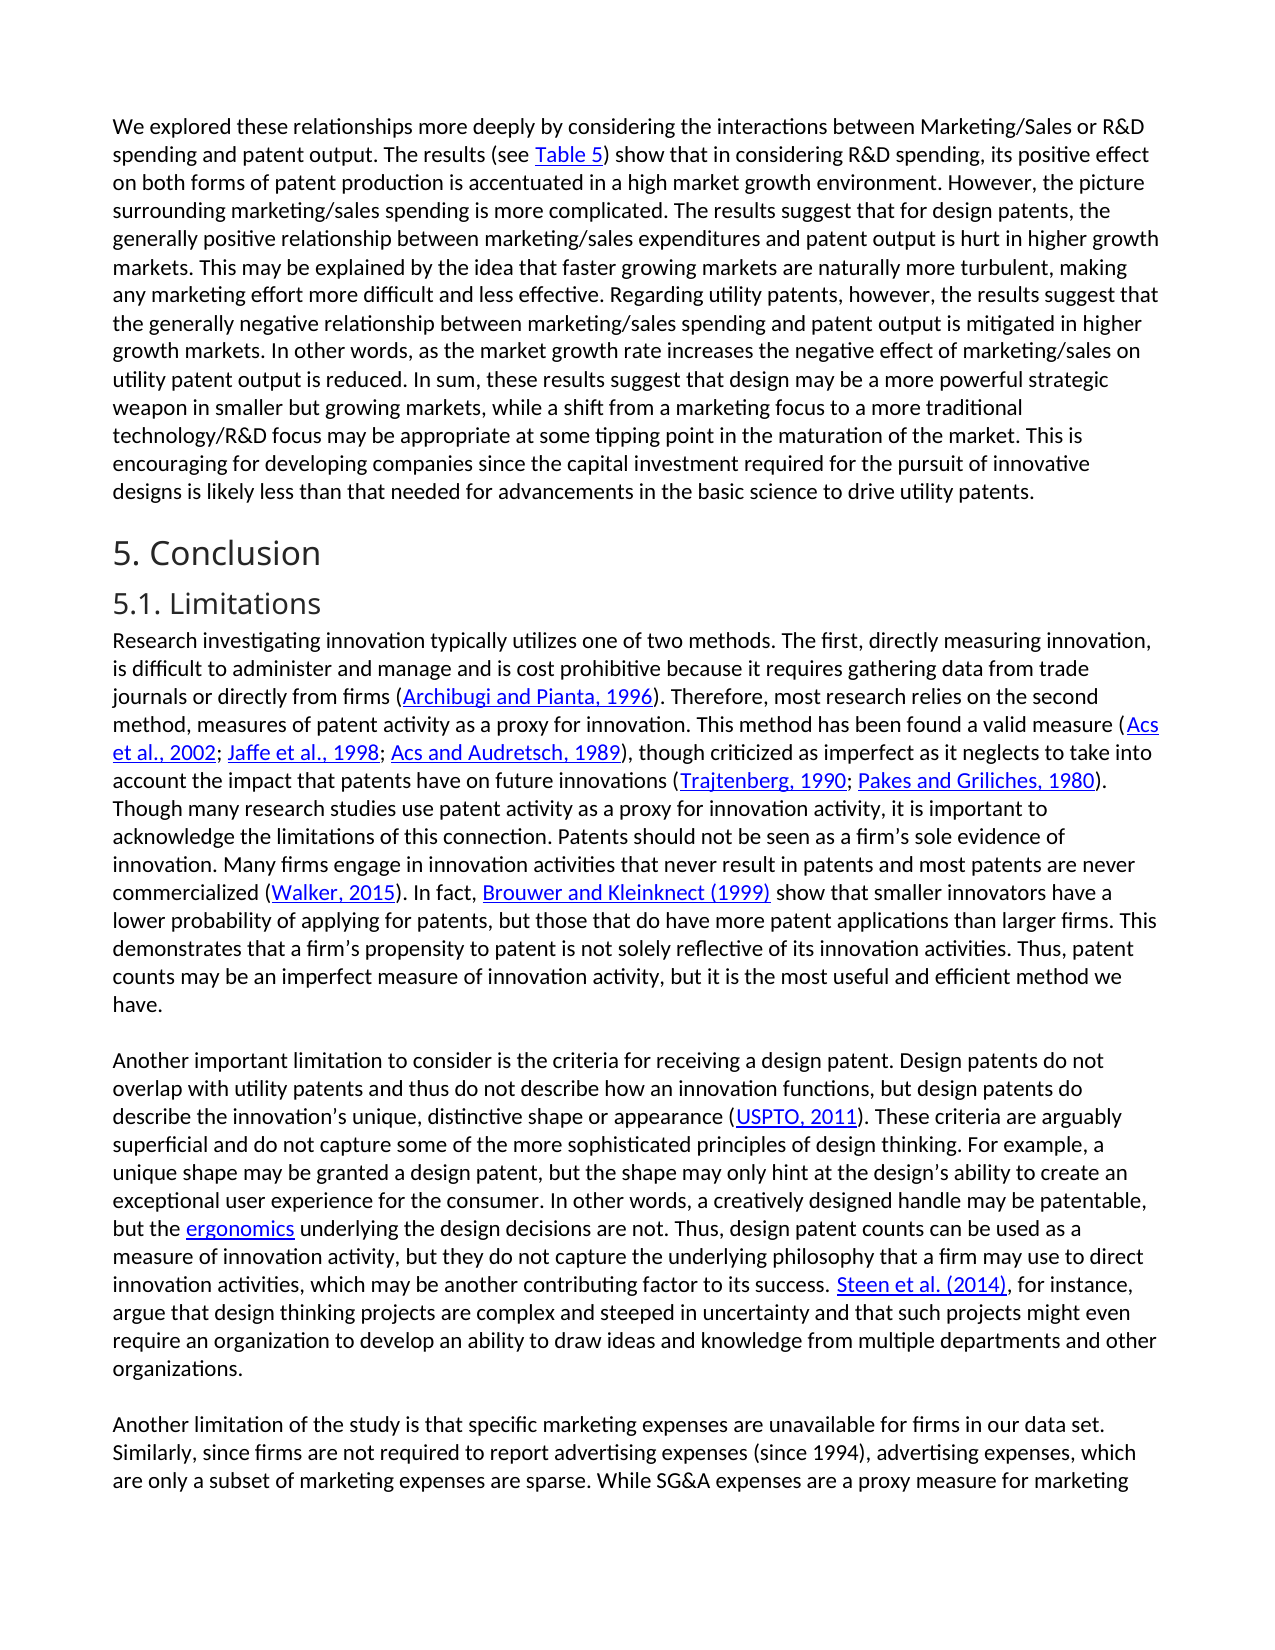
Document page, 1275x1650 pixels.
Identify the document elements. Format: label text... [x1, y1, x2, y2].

subtitle 5. Conclusion [112, 530, 1162, 575]
text We explored these relationships more deeply by considering the interactions between Marketing/Sales or R&D spending and patent output. The results (see Table 5) show that in considering R&D spending, its positive effect on both forms of patent production is accentuated in a high market growth environment. However, the picture surrounding marketing/sales spending is more complicated. The results suggest that for design patents, the generally positive relationship between marketing/sales expenditures and patent output is hurt in higher growth markets. This may be explained by the idea that faster growing markets are naturally more turbulent, making any marketing effort more difficult and less effective. Regarding utility patents, however, the results suggest that the generally negative relationship between marketing/sales spending and patent output is mitigated in higher growth markets. In other words, as the market growth rate increases the negative effect of marketing/sales on utility patent output is reduced. In sum, these results suggest that design may be a more powerful strategic weapon in smaller but growing markets, while a shift from a marketing focus to a more traditional technology/R&D focus may be appropriate at some tipping point in the maturation of the market. This is encouraging for developing companies since the capital investment required for the pursuit of innovative designs is likely less than that needed for advancements in the basic science to drive utility patents. [112, 112, 1162, 505]
text Research investigating innovation typically utilizes one of two methods. The first, directly measuring innovation, is difficult to administer and manage and is cost prohibitive because it requires gathering data from trade journals or directly from firms (Archibugi and Pianta, 1996). Therefore, most research relies on the second method, measures of patent activity as a proxy for innovation. This method has been found a valid measure (Acs et al., 2002; Jaffe et al., 1998; Acs and Audretsch, 1989), though criticized as imperfect as it neglects to take into account the impact that patents have on future innovations (Trajtenberg, 1990; Pakes and Griliches, 1980). Though many research studies use patent activity as a proxy for innovation activity, it is important to acknowledge the limitations of this connection. Patents should not be seen as a firm’s sole evidence of innovation. Many firms engage in innovation activities that never result in patents and most patents are never commercialized (Walker, 2015). In fact, Brouwer and Kleinknect (1999) show that smaller innovators have a lower probability of applying for patents, but those that do have more patent applications than larger firms. This demonstrates that a firm’s propensity to patent is not solely reflective of its innovation activities. Thus, patent counts may be an imperfect measure of innovation activity, but it is the most useful and efficient method we have. [112, 626, 1162, 1018]
text Another important limitation to consider is the criteria for receiving a design patent. Design patents do not overlap with utility patents and thus do not describe how an innovation functions, but design patents do describe the innovation’s unique, distinctive shape or appearance (USPTO, 2011). These criteria are arguably superficial and do not capture some of the more sophisticated principles of design thinking. For example, a unique shape may be granted a design patent, but the shape may only hint at the design’s ability to create an exceptional user experience for the consumer. In other words, a creatively designed handle may be patentable, but the ergonomics underlying the design decisions are not. Thus, design patent counts can be used as a measure of innovation activity, but they do not capture the underlying philosophy that a firm may use to direct innovation activities, which may be another contributing factor to its success. Steen et al. (2014), for instance, argue that design thinking projects are complex and steeped in uncertainty and that such projects might even require an organization to develop an ability to draw ideas and knowledge from multiple departments and other organizations. [112, 1046, 1162, 1382]
subtitle 5.1. Limitations [112, 583, 1162, 623]
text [112, 1410, 1162, 1494]
